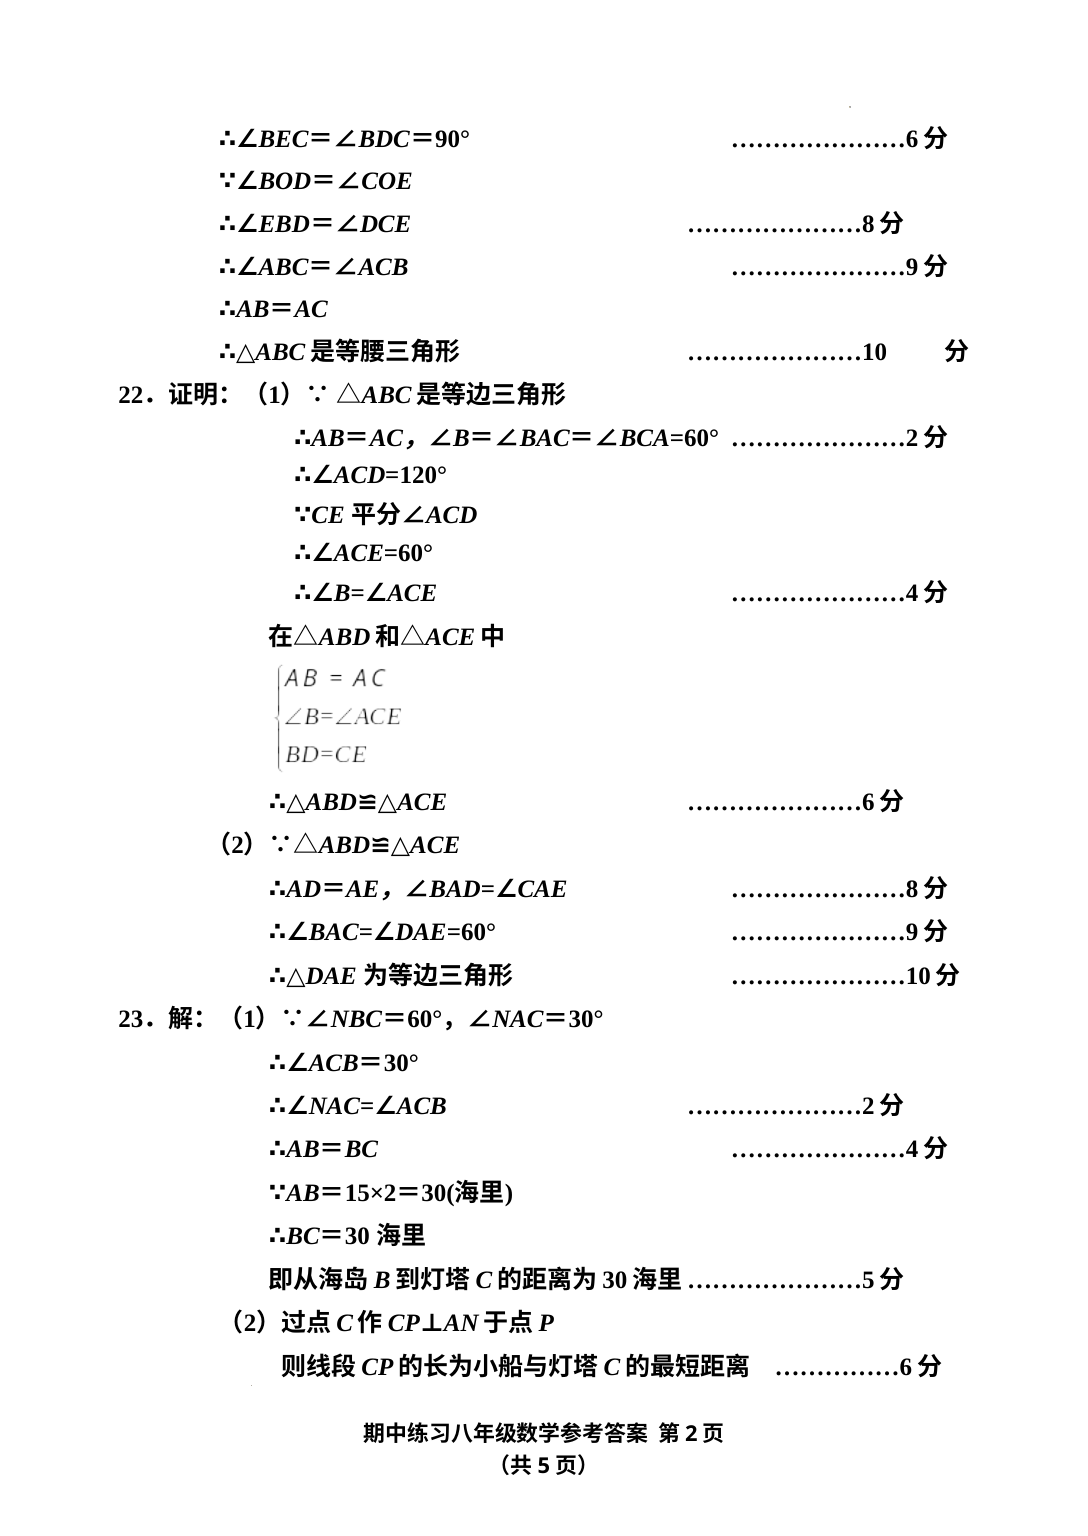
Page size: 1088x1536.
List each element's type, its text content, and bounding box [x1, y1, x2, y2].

text （2）过点C作CP⊥AN于点P [118, 1303, 969, 1339]
text 则线段CP的长为小船与灯塔C的最短距离 ……………6分 [118, 1346, 969, 1382]
text ∴AB＝AC，∠B＝∠BAC＝∠BCA=60° …………………2分 [118, 417, 969, 453]
text ∴∠BEC＝∠BDC＝90° …………………6分 [118, 118, 969, 154]
text ∴∠ACB＝30° [118, 1042, 969, 1078]
text ∴△ABC是等腰三角形 …………………10分22．证明：（1）∵ △ABC是等边三角形 [118, 332, 969, 411]
text ∴∠BAC=∠DAE=60° …………………9分 [118, 912, 969, 948]
text ∴AB＝AC [118, 289, 969, 325]
text ∴∠EBD＝∠DCE …………………8分 [118, 203, 969, 240]
text ∵CE 平分∠ACD [118, 495, 969, 531]
text 在△ABD和△ACE中 [118, 616, 969, 653]
text ∴∠NAC=∠ACB …………………2分 [118, 1086, 969, 1122]
text ∴∠ABC＝∠ACB …………………9分 [118, 246, 969, 282]
text 即从海岛B到灯塔C的距离为30海里 …………………5分 [118, 1259, 969, 1296]
text ∵∠BOD＝∠COE [118, 161, 969, 197]
list （2）∵△ABD≌△ACE [118, 825, 969, 861]
text ∴∠B=∠ACE …………………4分 [118, 573, 969, 609]
list ∴△DAE 为等边三角形 …………………10分 [118, 955, 969, 991]
text ∴AD＝AE，∠BAD=∠CAE …………………8分 [118, 868, 969, 904]
text ∴△ABD≌△ACE …………………6分 [118, 781, 969, 818]
text ∵AB＝15×2＝30(海里) [118, 1172, 969, 1209]
text ∴∠ACD=120° [118, 461, 969, 489]
text ∴AB＝BC …………………4分 [118, 1129, 969, 1165]
text ∴∠ACE=60° [118, 538, 969, 567]
text ∴BC＝30 海里 [118, 1216, 969, 1252]
text 23．解：（1）∵∠NBC＝60°，∠NAC＝30° [118, 999, 969, 1035]
